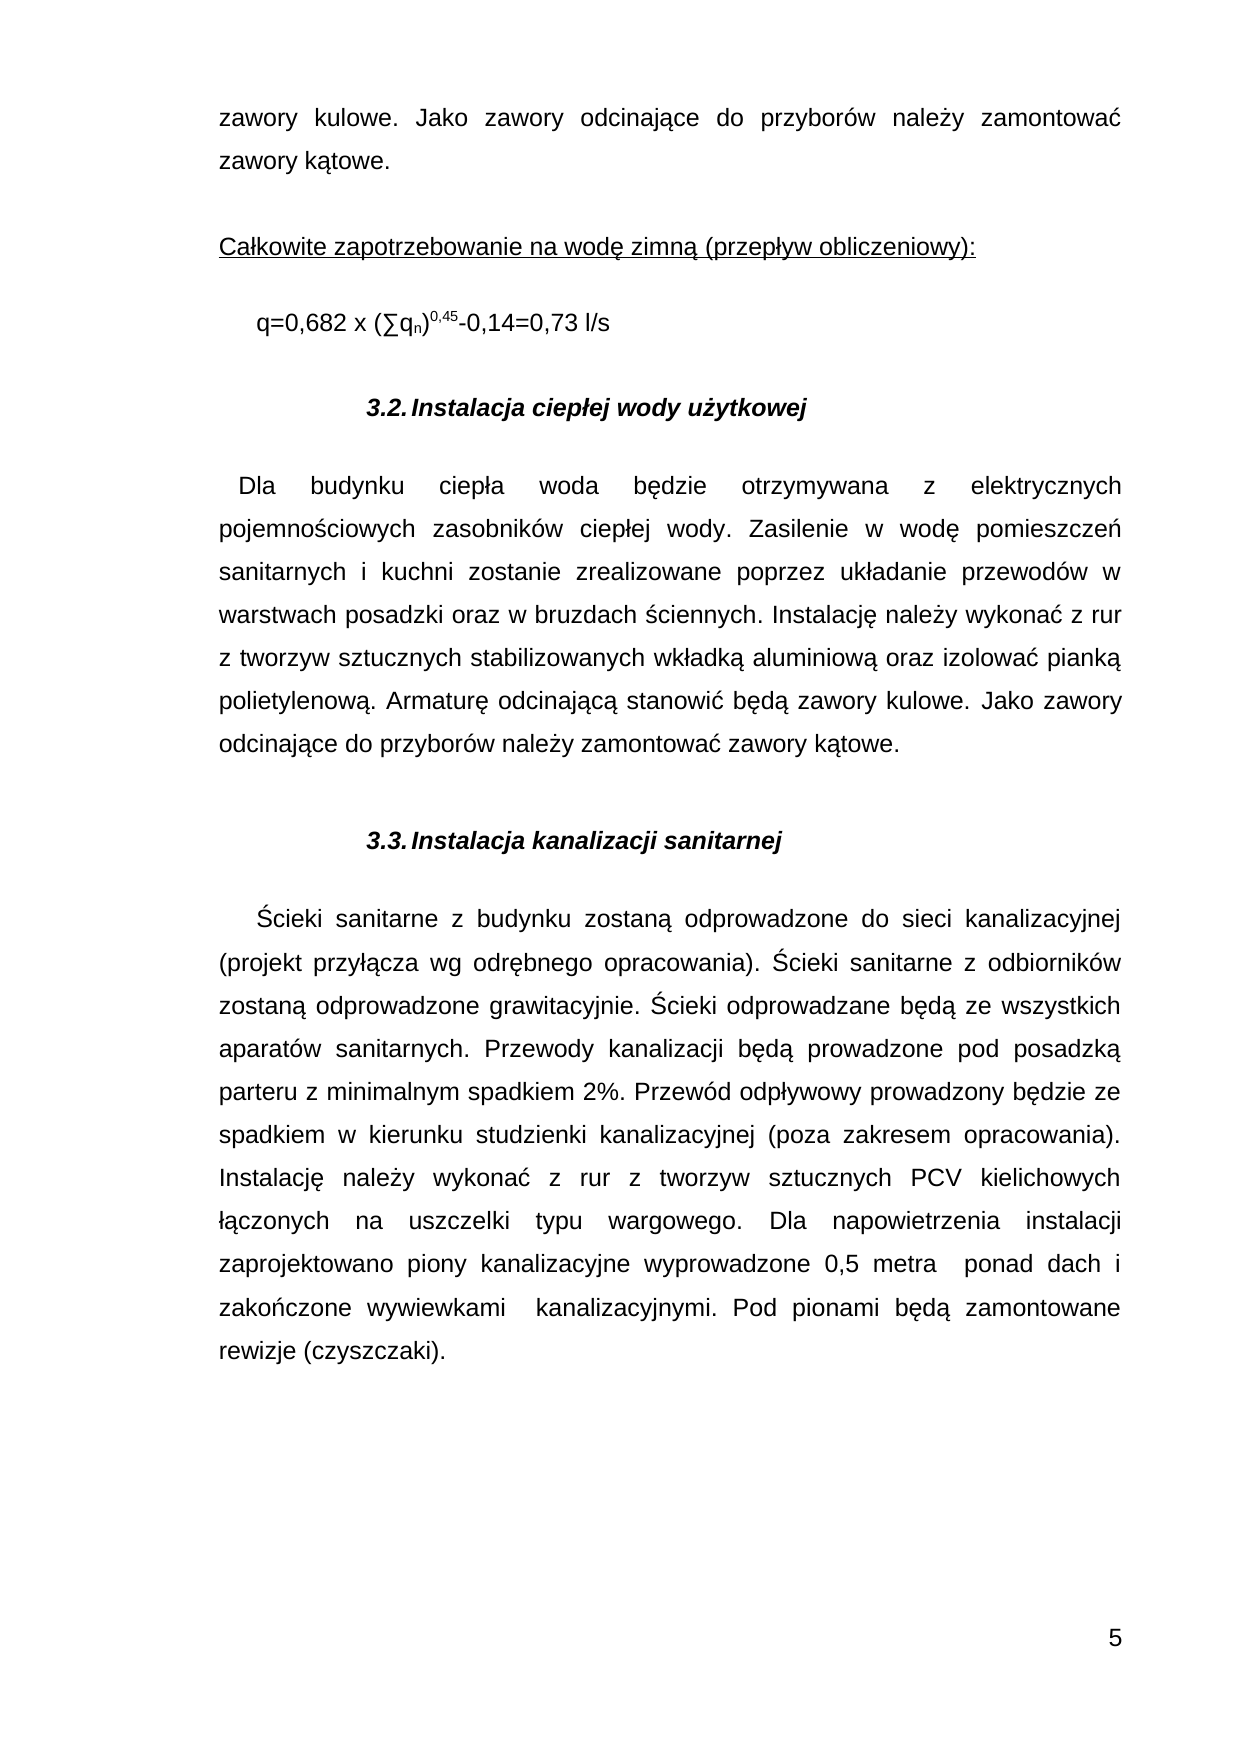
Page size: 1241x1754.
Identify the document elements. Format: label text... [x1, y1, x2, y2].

text Ścieki sanitarne z budynku zostaną odprowadzone do sieci kanalizacyjnej (projekt przyłącza wg odrębnego opracowania). Ścieki sanitarne z odbiorników zostaną odprowadzone grawitacyjnie. Ścieki odprowadzane będą ze wszystkich aparatów sanitarnych. Przewody kanalizacji będą prowadzone pod posadzką parteru z minimalnym spadkiem 2%. Przewód odpływowy prowadzony będzie ze spadkiem w kierunku studzienki kanalizacyjnej (poza zakresem opracowania). Instalację należy wykonać z rur z tworzyw sztucznych PCV kielichowych łączonych na uszczelki typu wargowego. Dla napowietrzenia instalacji zaprojektowano piony kanalizacyjne wyprowadzone ponad dach i zakończone wywiewkami kanalizacyjnymi. Pod pionami będą zamontowane rewizje (czyszczaki). [218, 904, 1122, 1364]
text Całkowite zapotrzebowanie na wodę zimną (przepływ obliczeniowy): [218, 232, 1122, 261]
subtitle Instalacja ciepłej wody użytkowej [366, 392, 1122, 421]
text Dla budynku ciepła woda będzie otrzymywana z elektrycznych pojemnościowych zasobników ciepłej wody. Zasilenie w wodę pomieszczeń sanitarnych i kuchni zostanie zrealizowane poprzez układanie przewodów w warstwach posadzki oraz w bruzdach ściennych. Instalację należy wykonać z rur z tworzyw sztucznych stabilizowanych wkładką aluminiową oraz izolować pianką polietylenową. Armaturę odcinającą stanowić będą zawory kulowe. Jako zawory odcinające do przyborów należy zamontować zawory kątowe. [218, 471, 1122, 758]
text q=0,682 x (∑qn)0,45-0,14=0,73 l/s [218, 308, 1122, 337]
subtitle Instalacja kanalizacji sanitarnej [366, 826, 1122, 855]
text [218, 103, 1122, 174]
